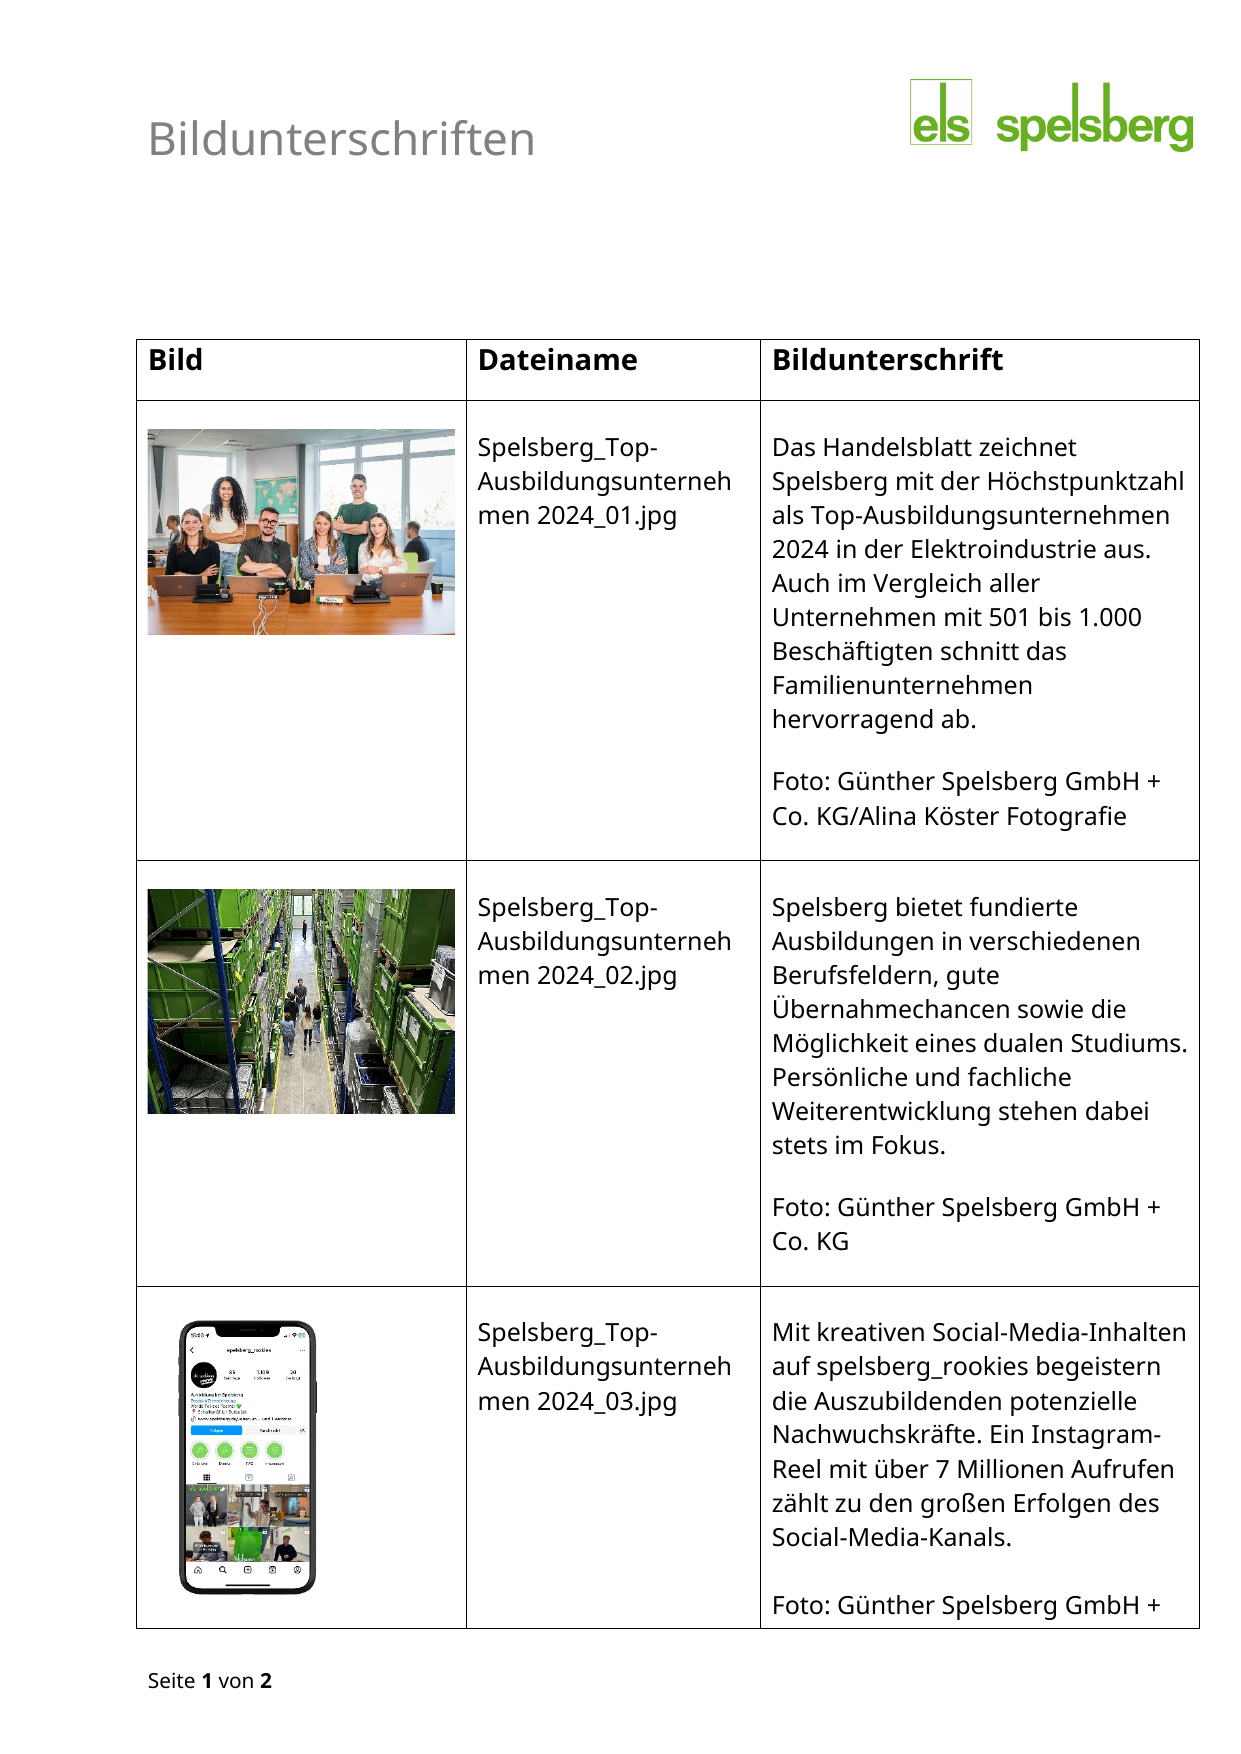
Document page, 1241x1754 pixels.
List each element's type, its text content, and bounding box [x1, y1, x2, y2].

table_cell [137, 1287, 466, 1628]
table_cell Spelsberg bietet fundierte Ausbildungen in verschiedenen Berufsfeldern, gute Übernahmechancen sowie die Möglichkeit eines dualen Studiums. Persönliche und fachliche Weiterentwicklung stehen dabei stets im Fokus. Foto: Günther Spelsberg GmbH + Co. KG [761, 861, 1199, 1286]
table_cell Spelsberg_Top-Ausbildungsunternehmen 2024_03.jpg [467, 1287, 760, 1628]
picture [910, 79, 1194, 152]
table_cell Das Handelsblatt zeichnet Spelsberg mit der Höchstpunktzahl als Top-Ausbildungsunternehmen 2024 in der Elektroindustrie aus. Auch im Vergleich aller Unternehmen mit 501 bis 1.000 Beschäftigten schnitt das Familienunternehmen hervorragend ab. Foto: Günther Spelsberg GmbH + Co. KG/Alina Köster Fotografie [761, 401, 1199, 860]
table_cell [137, 401, 466, 860]
table_header Bild [137, 340, 466, 400]
table_cell Spelsberg_Top-Ausbildungsunternehmen 2024_01.jpg [467, 401, 760, 860]
table_cell [137, 861, 466, 1286]
table_header Bildunterschrift [761, 340, 1199, 400]
table_header Dateiname [467, 340, 760, 400]
picture [147, 1315, 347, 1601]
picture [147, 889, 455, 1114]
picture [147, 429, 455, 635]
table_cell Spelsberg_Top-Ausbildungsunternehmen 2024_02.jpg [467, 861, 760, 1286]
